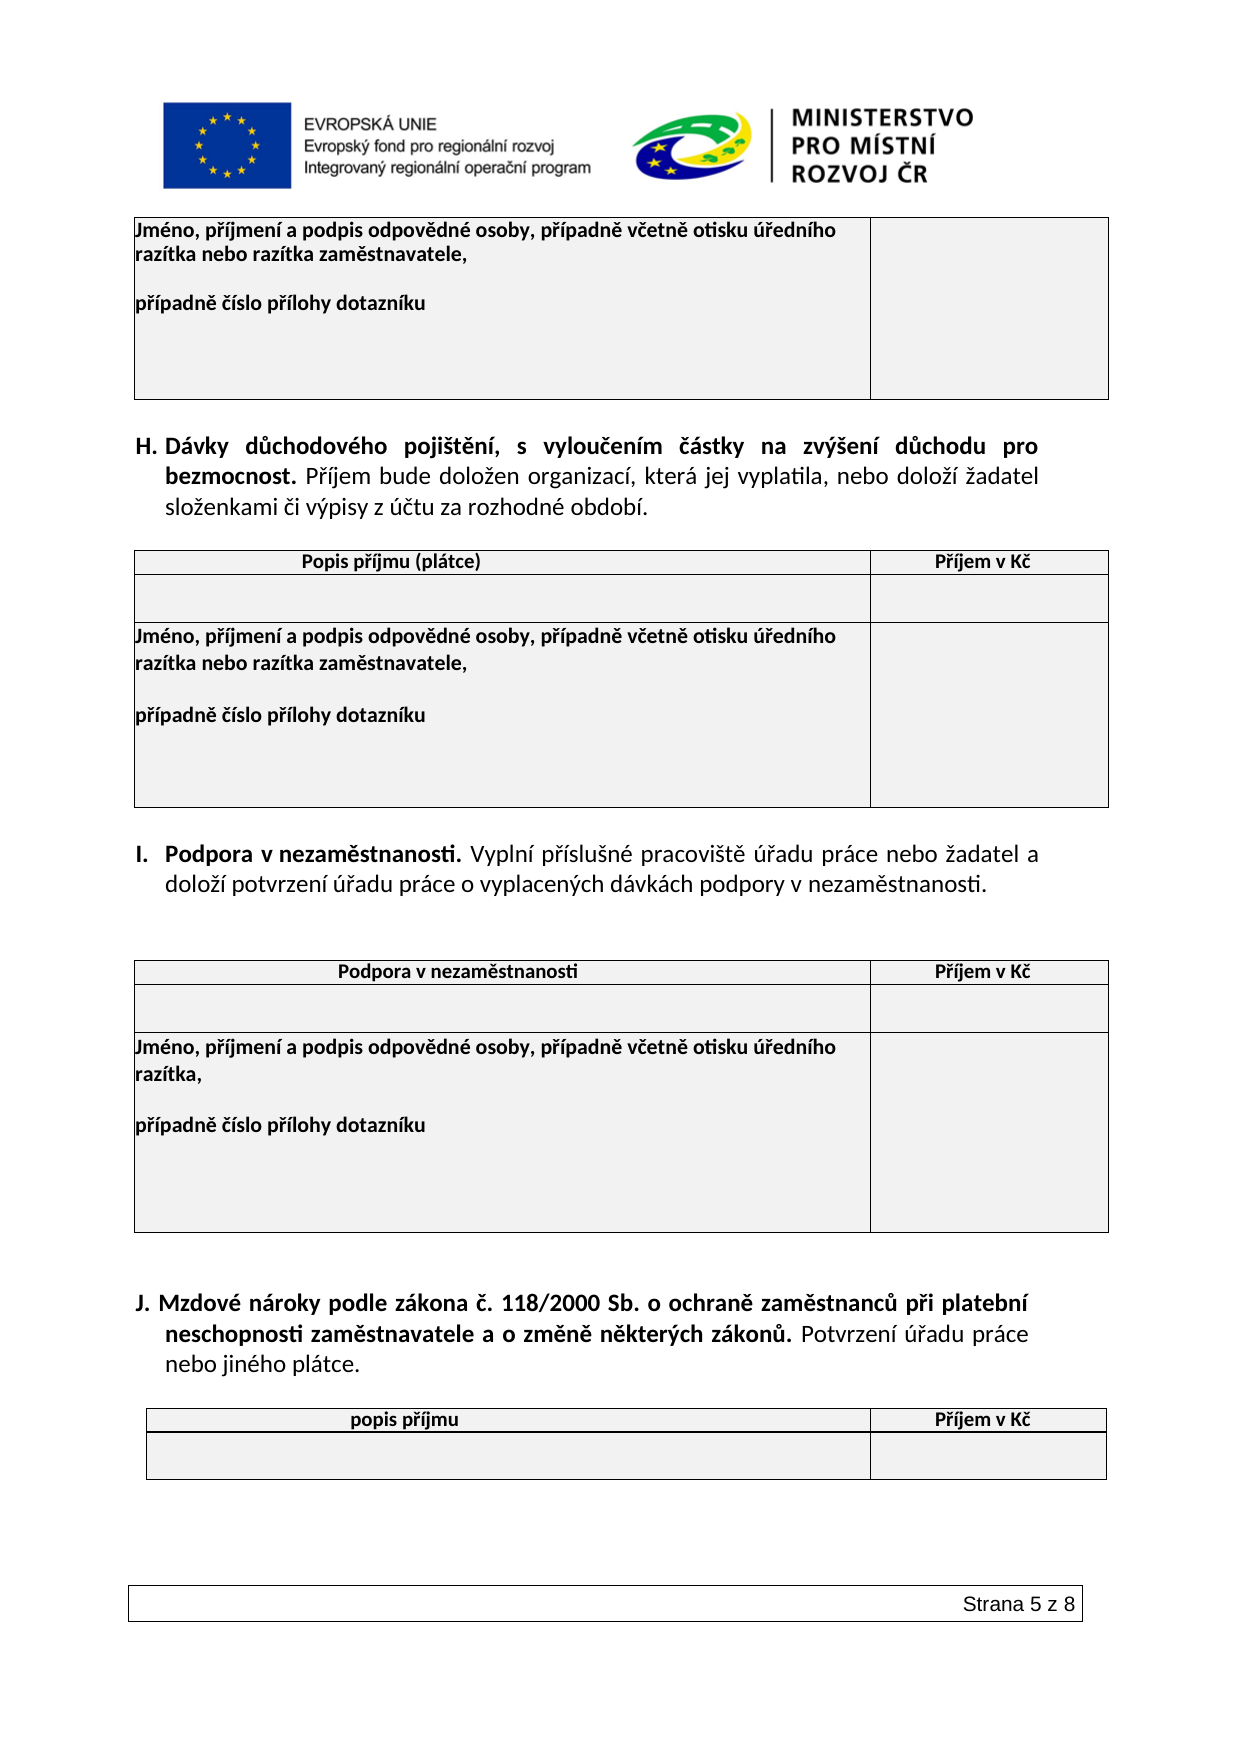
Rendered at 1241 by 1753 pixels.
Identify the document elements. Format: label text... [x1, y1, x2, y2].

table_cell Jméno, příjmení a podpis odpovědné osoby, případně včetně otisku úředního razítka, případně číslo přílohy dotazníku [135, 1033, 870, 1232]
table_header Popis příjmu (plátce) [135, 551, 870, 574]
list J. Mzdové nároky podle zákona č. 118/2000 Sb. o ochraně zaměstnanců při platební neschopnosti zaměstnavatele a o změně některých zákonů. Potvrzení úřadu práce nebo jiného plátce. [135, 1288, 1029, 1379]
table_cell [871, 1033, 1108, 1232]
table_cell [135, 985, 870, 1032]
picture [135, 73, 1001, 217]
list Dávky důchodového pojištění, s vyloučením částky na zvýšení důchodu pro bezmocnost. Příjem bude doložen organizací, která jej vyplatila, nebo doloží žadatel složenkami či výpisy z účtu za rozhodné období. [135, 430, 1040, 521]
table_header popis příjmu [147, 1409, 870, 1431]
table_header Příjem v Kč [871, 961, 1108, 984]
table_cell [871, 218, 1108, 399]
table_cell Jméno, příjmení a podpis odpovědné osoby, případně včetně otisku úředního razítka nebo razítka zaměstnavatele, případně číslo přílohy dotazníku [135, 623, 870, 807]
table_cell [135, 575, 870, 622]
table_cell [871, 575, 1108, 622]
table_header Příjem v Kč [871, 1409, 1106, 1431]
table_header Příjem v Kč [871, 551, 1108, 574]
table_cell Jméno, příjmení a podpis odpovědné osoby, případně včetně otisku úředního razítka nebo razítka zaměstnavatele, případně číslo přílohy dotazníku [135, 218, 870, 399]
table_cell [871, 1433, 1106, 1479]
table_cell [871, 623, 1108, 807]
table_cell [871, 985, 1108, 1032]
list Podpora v nezaměstnanosti. Vyplní příslušné pracoviště úřadu práce nebo žadatel a doloží potvrzení úřadu práce o vyplacených dávkách podpory v nezaměstnanosti. [135, 838, 1040, 899]
table_header Podpora v nezaměstnanosti [135, 961, 870, 984]
table_cell [147, 1433, 870, 1479]
